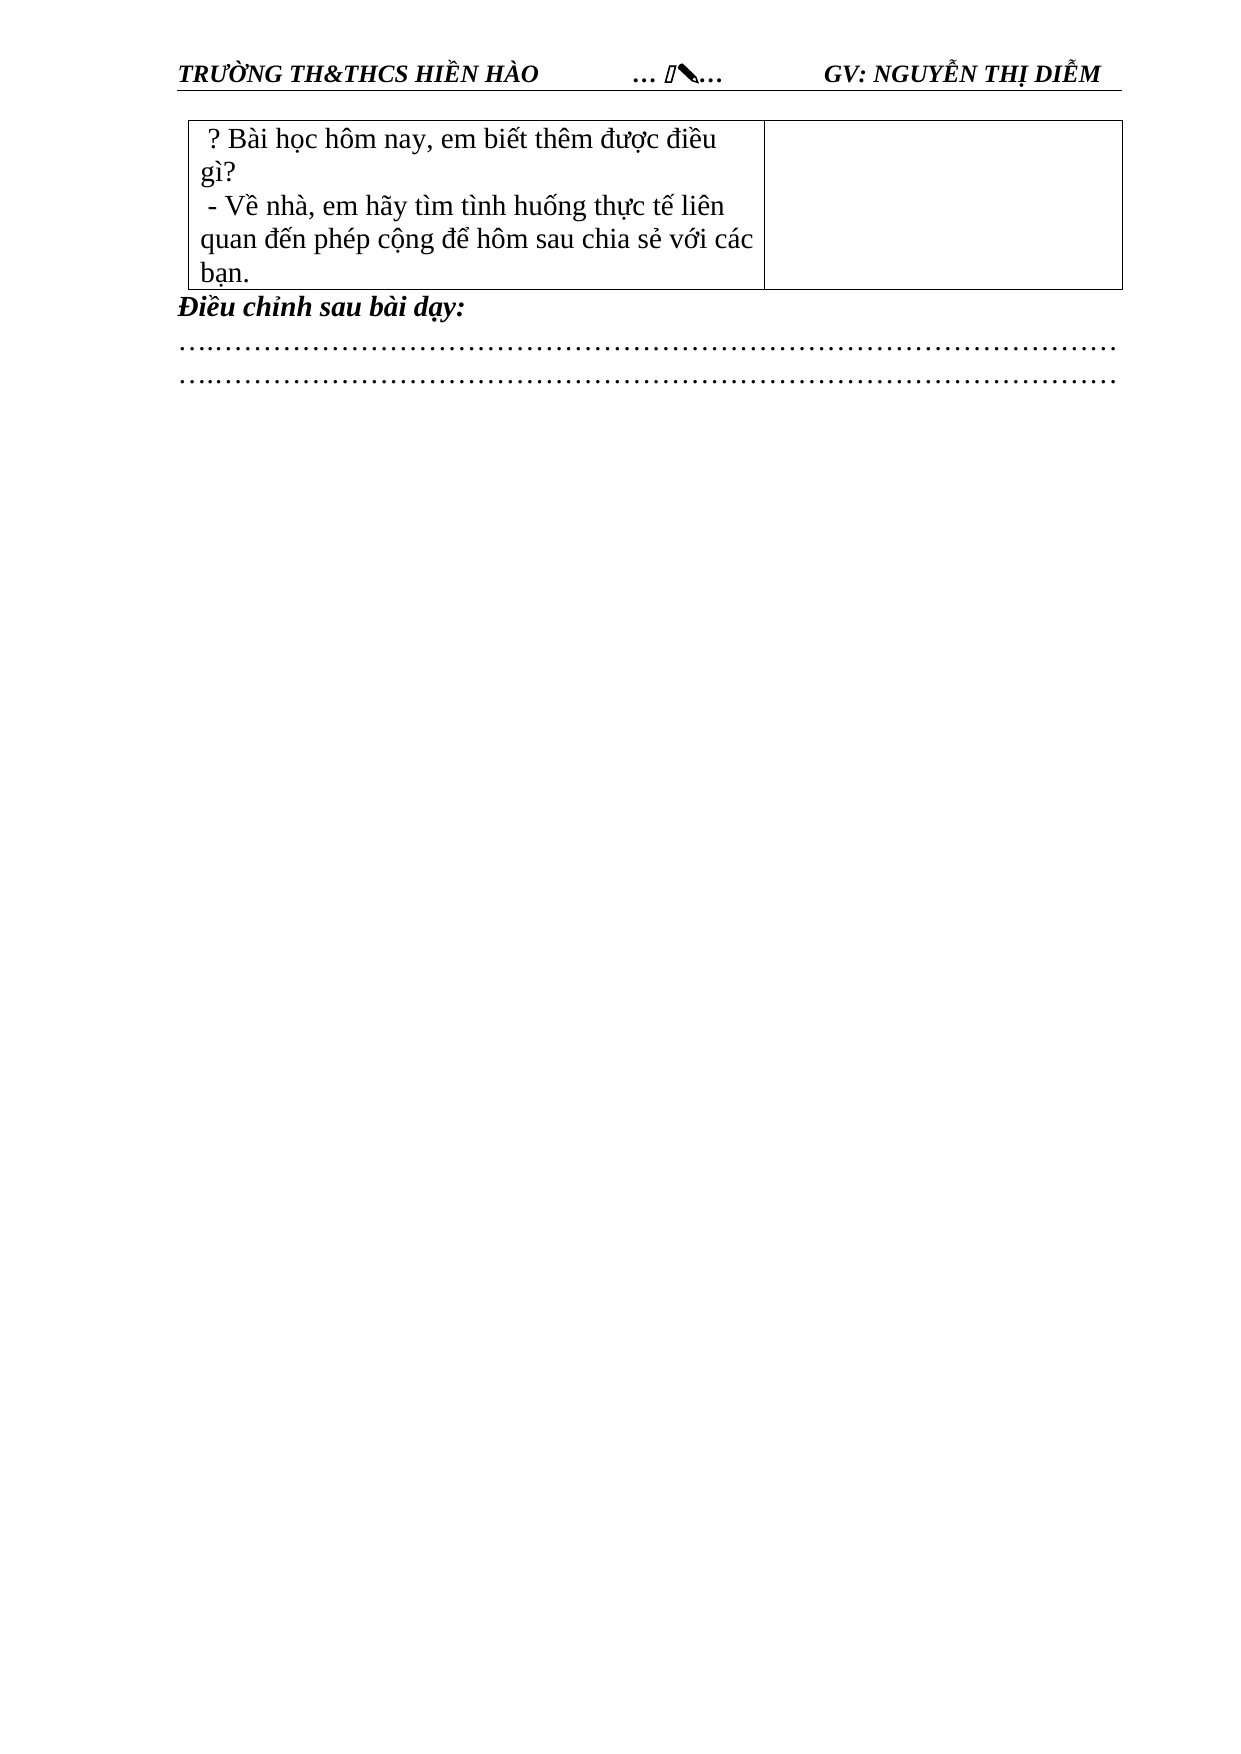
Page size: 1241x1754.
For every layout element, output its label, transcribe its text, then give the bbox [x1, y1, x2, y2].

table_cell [765, 121, 1122, 288]
text ….………………………………………………………………………………… [177, 357, 1122, 390]
text ….………………………………………………………………………………… [177, 323, 1122, 357]
text Điều chỉnh sau bài dạy: [177, 289, 1122, 323]
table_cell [189, 121, 764, 288]
